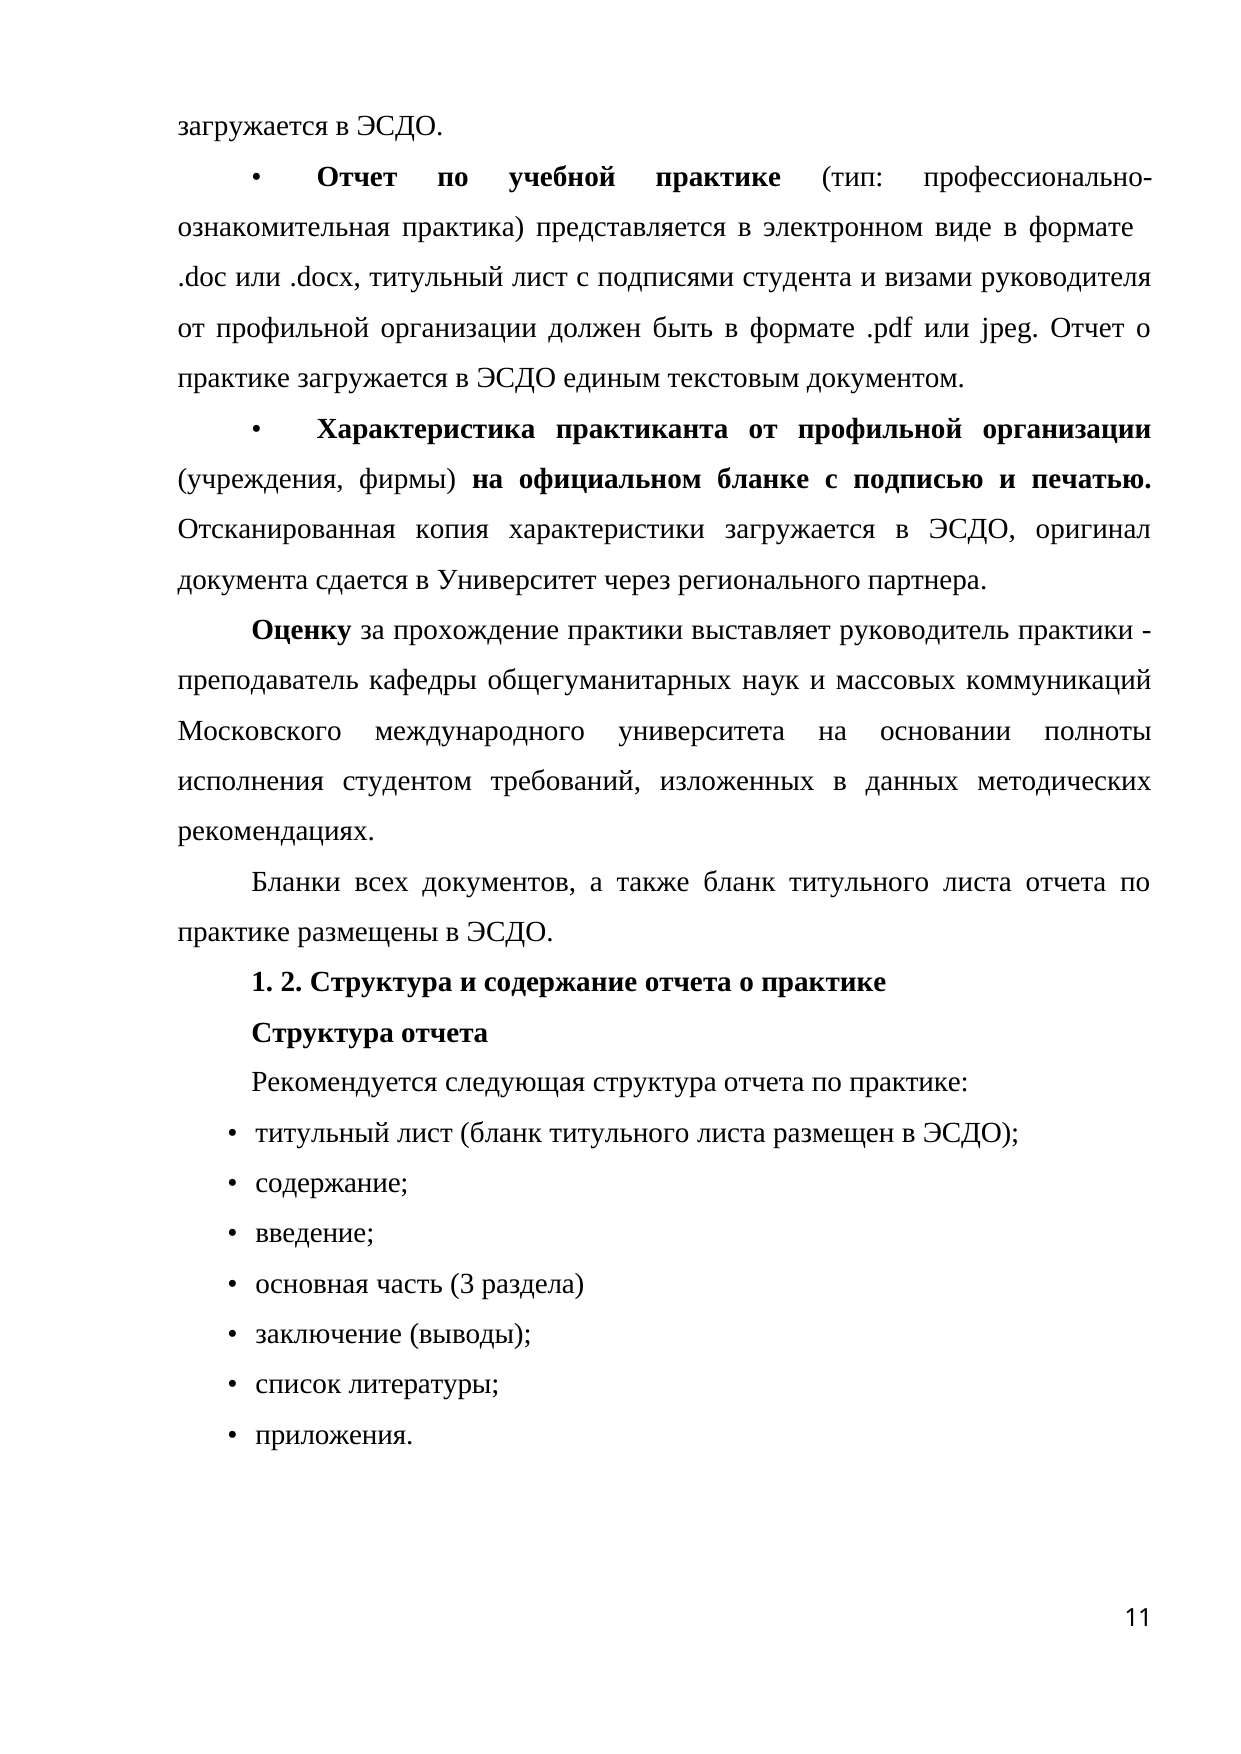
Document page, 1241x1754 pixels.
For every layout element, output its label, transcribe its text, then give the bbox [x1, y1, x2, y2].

subtitle 2. Структура и содержание отчета о практике Структура отчета [251, 964, 886, 1048]
list титульный лист (бланк титульного листа размещен в ЭСДО); [227, 1115, 1167, 1148]
list основная часть (3 раздела) [227, 1266, 1167, 1299]
list введение; [227, 1216, 1167, 1249]
text Рекомендуется следующая структура отчета по практике: [251, 1065, 1167, 1098]
list приложения. [227, 1417, 1167, 1450]
list список литературы; [227, 1367, 1167, 1400]
text Бланки всех документов, а также бланк титульного листа отчета по практике размещены в ЭСДО. [177, 864, 1151, 947]
list Отчет по учебной практике (тип: профессионально- ознакомительная практика) представляется в электронном виде в формате [177, 159, 1153, 243]
list заключение (выводы); [227, 1316, 1167, 1349]
text .doc или .docx, титульный лист с подписями студента и визами руководителя от профильной организации должен быть в формате .pdf или jpeg. Отчет о практике загружается в ЭСДО единым текстовым документом. [177, 259, 1152, 394]
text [177, 108, 1152, 142]
text Оценку за прохождение практики выставляет руководитель практики - преподаватель кафедры общегуманитарных наук и массовых коммуникаций Московского международного университета на основании полноты исполнения студентом требований, изложенных в данных методических рекомендациях. [177, 612, 1152, 847]
list содержание; [227, 1165, 1167, 1199]
list Характеристика практиканта от профильной организации (учреждения, фирмы) на официальном бланке с подписью и печатью. Отсканированная копия характеристики загружается в ЭСДО, оригинал документа сдается в Университет через регионального партнера. [177, 411, 1152, 595]
